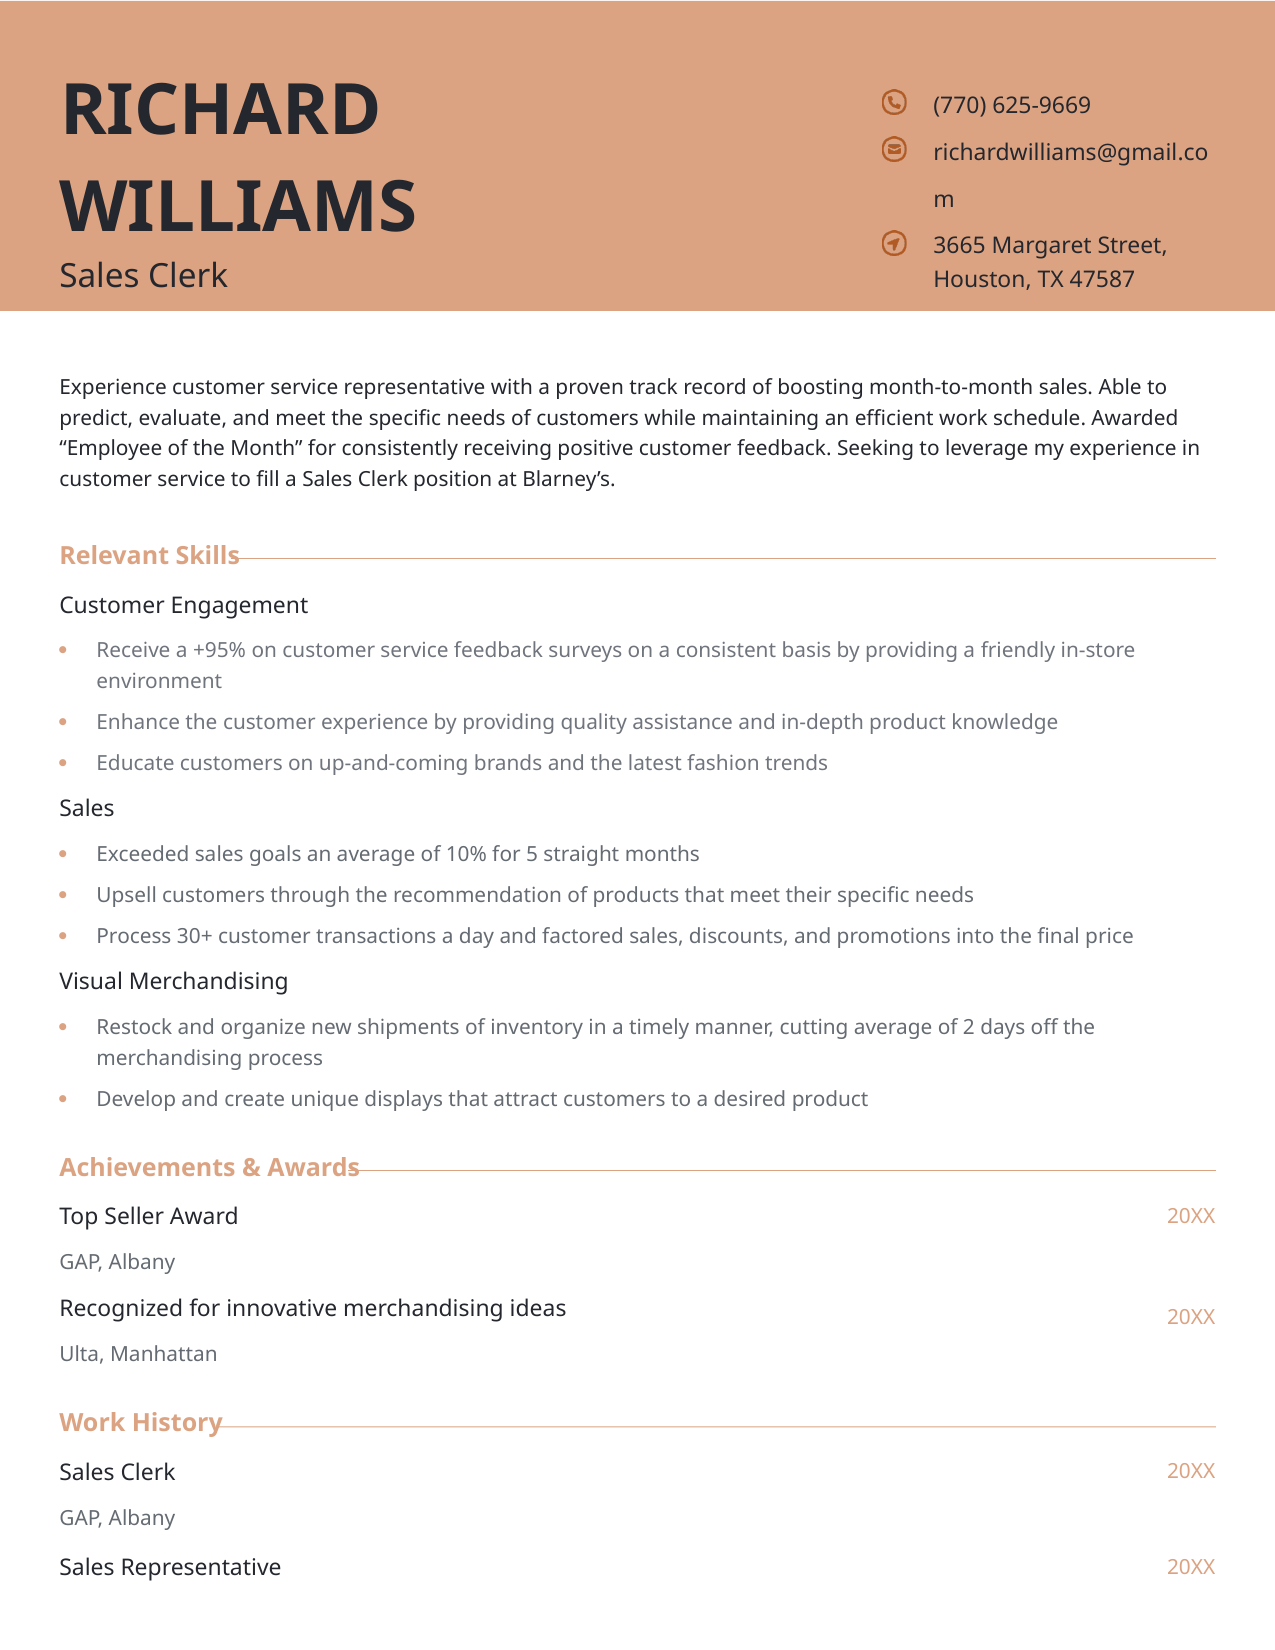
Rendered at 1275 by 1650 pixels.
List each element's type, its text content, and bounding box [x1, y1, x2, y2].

list Develop and create unique displays that attract customers to a desired product [59, 1084, 1216, 1112]
list Educate customers on up-and-coming brands and the latest fashion trends [59, 748, 1216, 777]
list Enhance the customer experience by providing quality assistance and in-depth product knowledge [59, 707, 1216, 736]
text Work History [59, 1405, 1216, 1439]
text Experience customer service representative with a proven track record of boosting month-to-month sales. Able to predict, evaluate, and meet the specific needs of customers while maintaining an efficient work schedule. Awarded “Employee of the Month” for consistently receiving positive customer feedback. Seeking to leverage my experience in customer service to fill a Sales Clerk position at Blarney’s. [59, 372, 1216, 492]
text GAP, Albany [59, 1503, 601, 1531]
picture [882, 136, 907, 162]
list Upsell customers through the recommendation of products that meet their specific needs [59, 880, 1216, 908]
text richardwilliams@gmail.com [933, 136, 1216, 214]
text Ulta, Manhattan [59, 1339, 601, 1368]
text (770) 625-9669 [933, 89, 1216, 120]
text 3665 Margaret Street, Houston, TX 47587 [933, 229, 1216, 294]
text GAP, Albany [59, 1247, 601, 1276]
text WILLIAMS [59, 156, 638, 252]
text Sales Clerk [59, 1456, 1216, 1487]
list Process 30+ customer transactions a day and factored sales, discounts, and promotions into the final price [59, 921, 1216, 949]
text Visual Merchandising [59, 965, 1216, 996]
text Sales Representative [59, 1551, 1216, 1582]
text Sales [59, 792, 1216, 823]
text Recognized for innovative merchandising ideas [59, 1292, 1216, 1324]
list Restock and organize new shipments of inventory in a timely manner, cutting average of 2 days off the merchandising process [59, 1012, 1216, 1071]
picture [882, 230, 907, 256]
text Achievements & Awards [59, 1149, 1216, 1183]
picture [882, 89, 907, 115]
text Top Seller Award [59, 1200, 1216, 1232]
text Relevant Skills [59, 537, 1216, 572]
text Sales Clerk [59, 252, 638, 297]
list Receive a +95% on customer service feedback surveys on a consistent basis by providing a friendly in-store environment [59, 635, 1216, 694]
text RICHARD [59, 59, 638, 156]
list Exceeded sales goals an average of 10% for 5 straight months [59, 839, 1216, 867]
text Customer Engagement [59, 588, 1216, 620]
